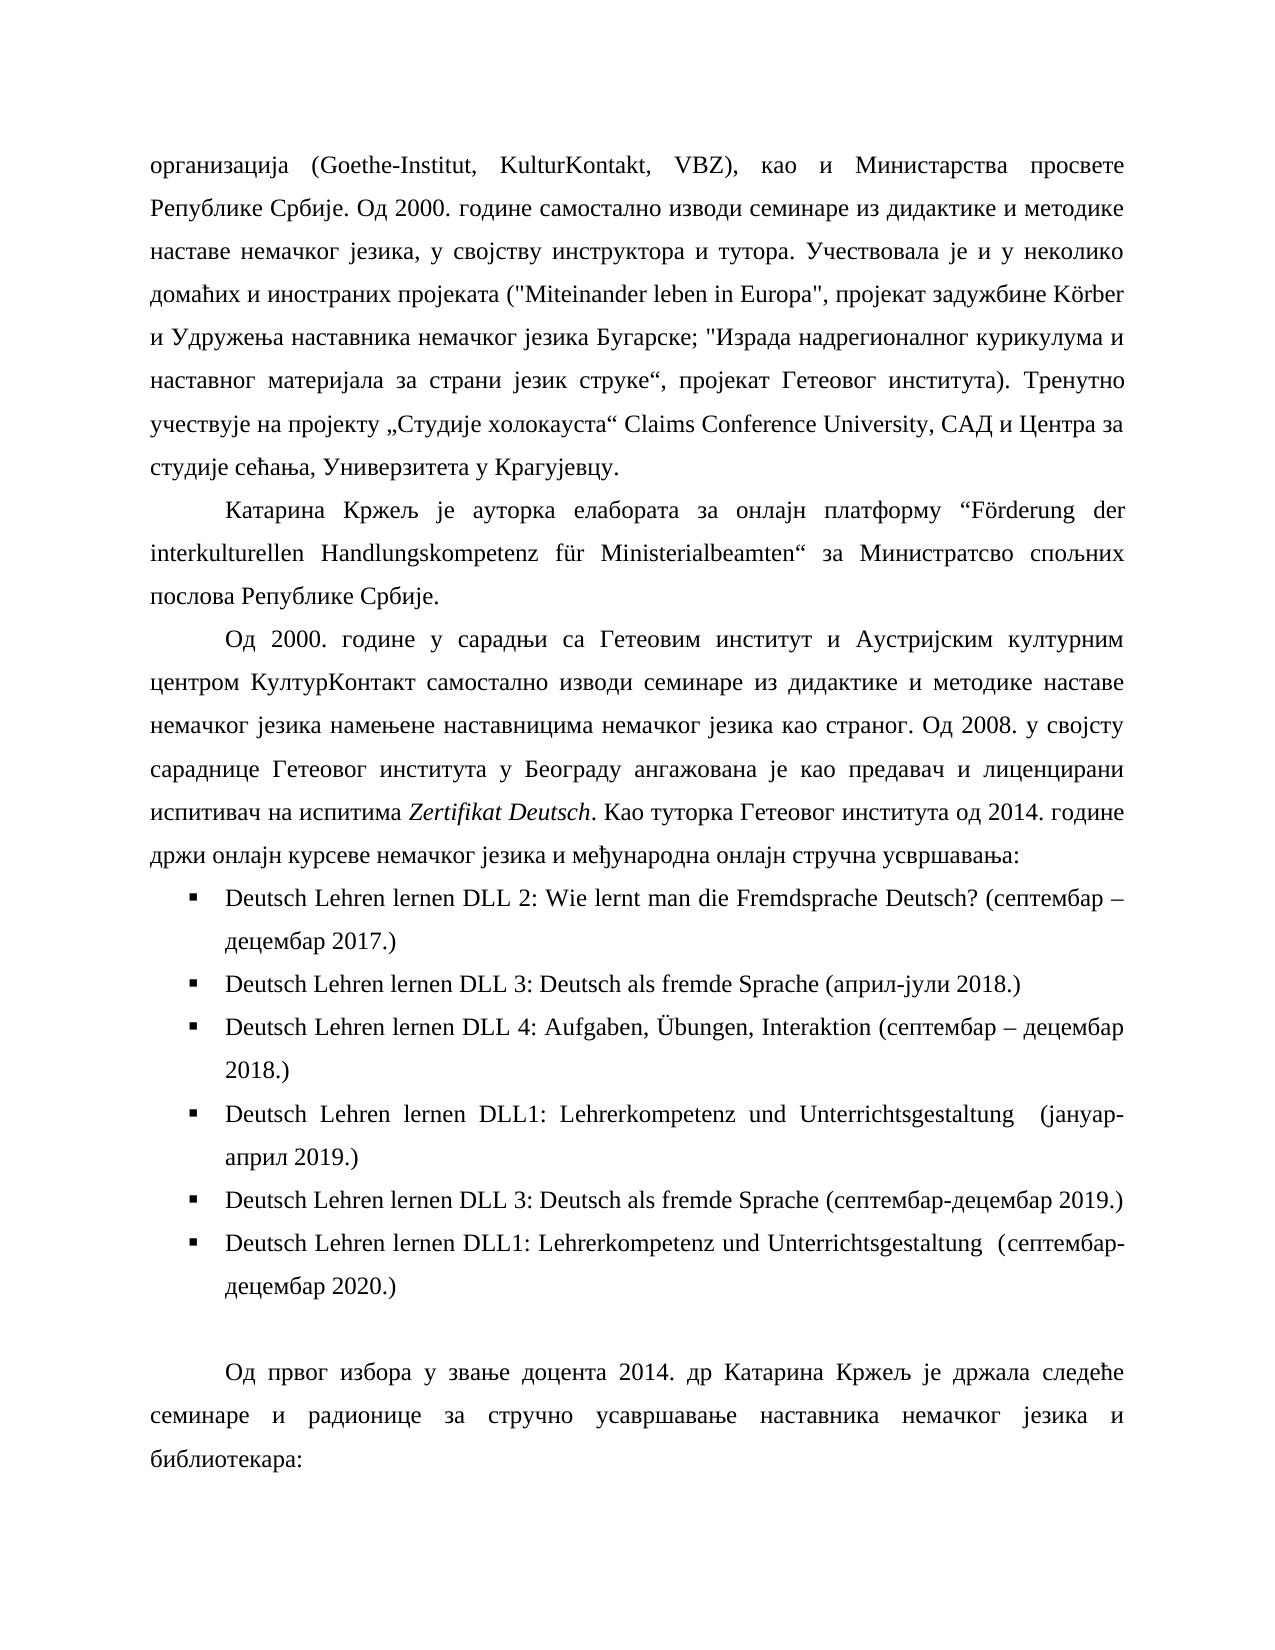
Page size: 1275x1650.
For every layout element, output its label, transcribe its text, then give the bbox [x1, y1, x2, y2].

list Deutsch Lehren lernen DLL1: Lehrerkompetenz und Unterrichtsgestaltung (септембар-децембар 2020.) [187, 1228, 1125, 1300]
text Од 2000. године у сарадњи са Гетеовим институт и Аустријским културним центром КултурКонтакт самостално изводи семинаре из дидактике и методике наставе немачког језика намењене наставницима немачког језика као страног. Од 2008. у својсту сараднице Гетеовог института у Београду ангажована је као предавач и лиценцирани испитивач на испитима Zertifikat Deutsch. Као туторка Гетеовог института од 2014. године држи онлајн курсеве немачког језика и међународна онлајн стручна усвршавања: [150, 624, 1125, 869]
list Deutsch Lehren lernen DLL 4: Aufgaben, Übungen, Interaktion (септембар – децембар 2018.) [187, 1012, 1125, 1084]
list Deutsch Lehren lernen DLL1: Lehrerkompetenz und Unterrichtsgestaltung (јануар-април 2019.) [187, 1099, 1125, 1171]
list Deutsch Lehren lernen DLL 3: Deutsch als fremde Sprache (септембар-децембар 2019.) [187, 1185, 1125, 1214]
text Катарина Кржељ је ауторка елабората за онлајн платформу “Förderung der interkulturellen Handlungskompetenz für Ministerialbeamten“ за Министратсво спољних послова Републике Србије. [150, 495, 1125, 610]
text Од првог избора у звање доцента 2014. др Катарина Кржељ је држала следеће семинаре и радионице за стручно усавршавање наставника немачког језика и библиотекара: [150, 1357, 1125, 1472]
list Deutsch Lehren lernen DLL 2: Wie lernt man die Fremdsprache Deutsch? (септембар – децембар 2017.) [187, 883, 1125, 955]
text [150, 150, 1125, 481]
list Deutsch Lehren lernen DLL 3: Deutsch als fremde Sprache (април-јули 2018.) [187, 969, 1125, 998]
